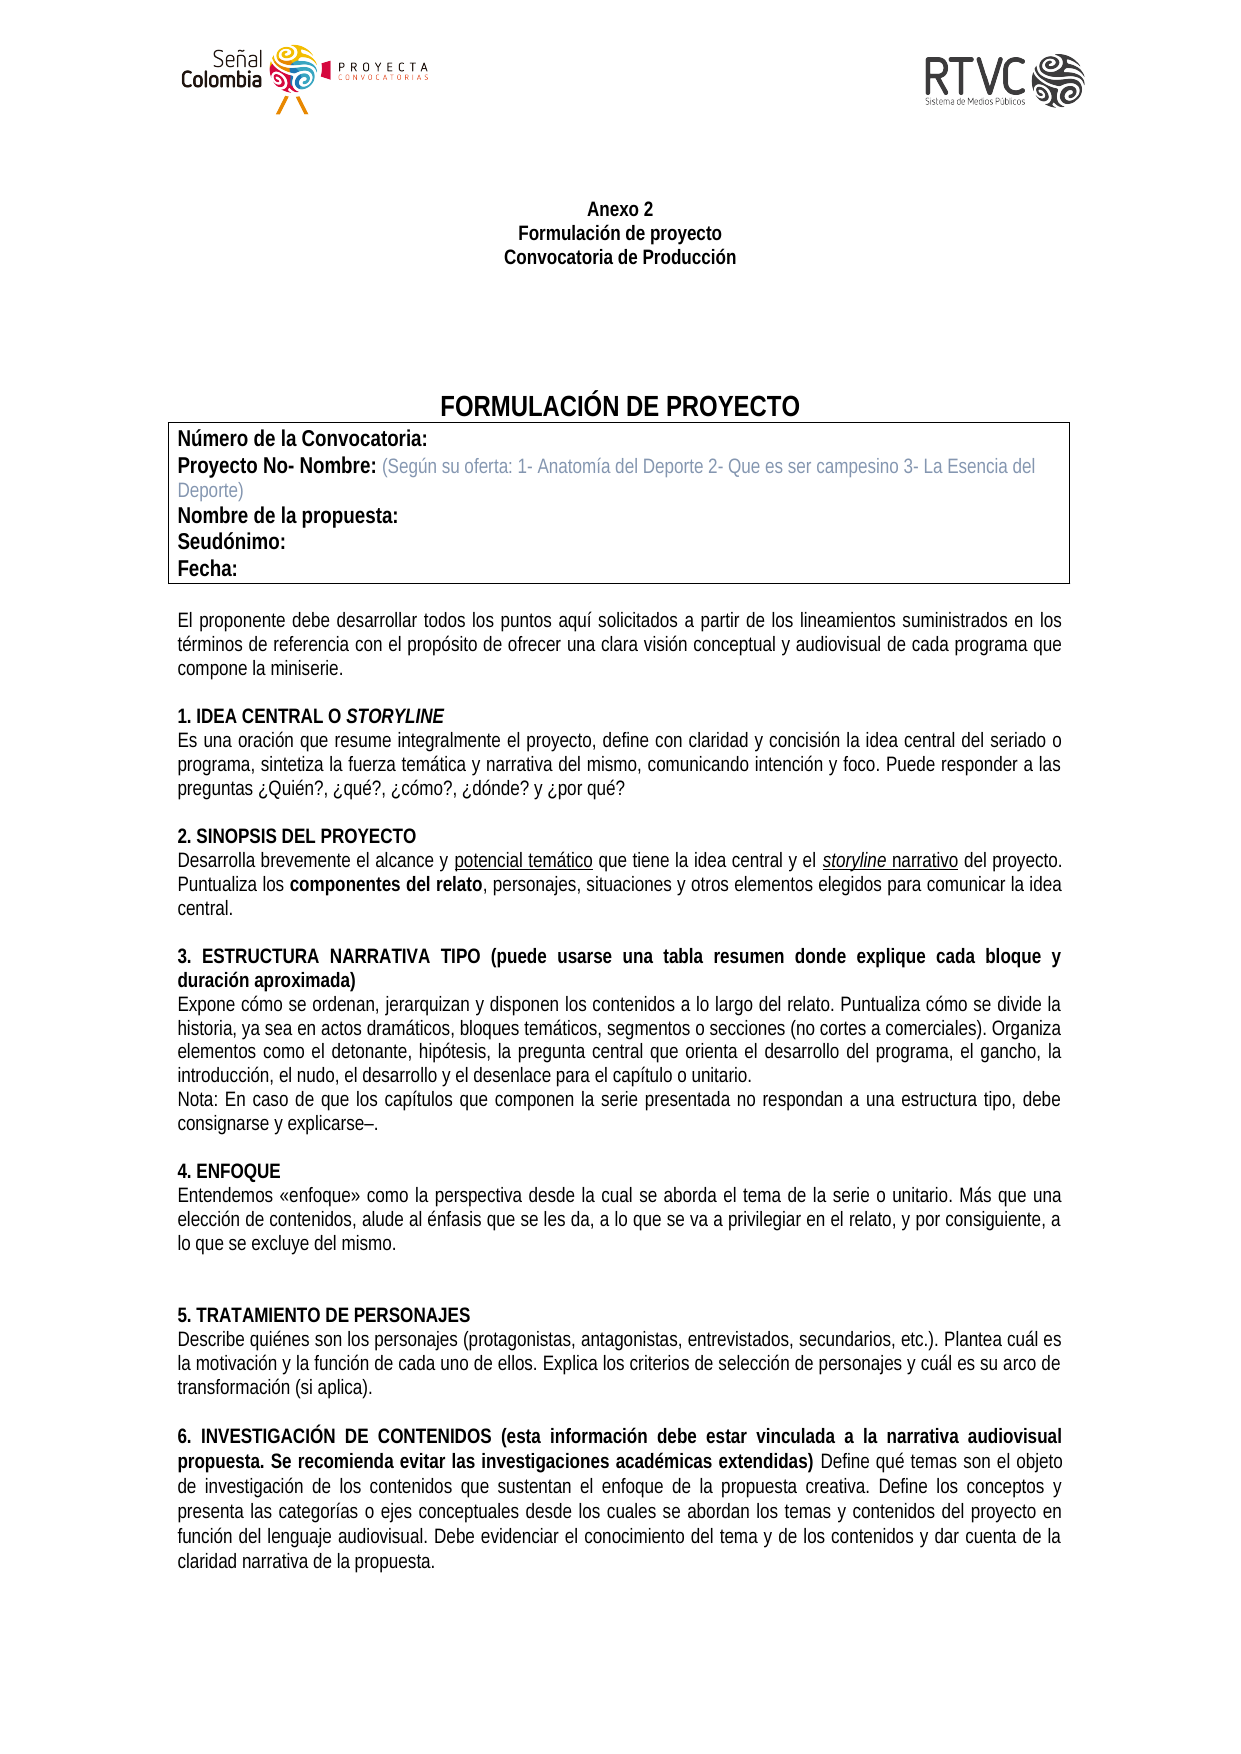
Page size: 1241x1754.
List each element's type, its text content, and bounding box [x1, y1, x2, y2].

text Desarrolla brevemente el alcance y potencial temático que tiene la idea central y el storyline narrativo del proyecto. Puntualiza los componentes del relato, personajes, situaciones y otros elementos elegidos para comunicar la idea central. [177, 848, 1063, 919]
text Describe quiénes son los personajes (protagonistas, antagonistas, entrevistados, secundarios, etc.). Plantea cuál es la motivación y la función de cada uno de ellos. Explica los criterios de selección de personajes y cuál es su arco de transformación (si aplica). [177, 1327, 1063, 1399]
picture [158, 28, 450, 132]
text 3. ESTRUCTURA NARRATIVA TIPO (puede usarse una tabla resumen donde explique cada bloque y duración aproximada) [177, 943, 1063, 991]
text Proyecto No- Nombre: (Según su oferta: 1- Anatomía del Deporte 2- Que es ser campesino 3- La Esencia del Deporte) [177, 452, 1063, 502]
text Nota: En caso de que los capítulos que componen la serie presentada no respondan a una estructura tipo, debe consignarse y explicarse–. [177, 1087, 1063, 1135]
text 6. INVESTIGACIÓN DE CONTENIDOS (esta información debe estar vinculada a la narrativa audiovisual propuesta. Se recomienda evitar las investigaciones académicas extendidas) Define qué temas son el objeto de investigación de los contenidos que sustentan el enfoque de la propuesta creativa. Define los conceptos y presenta las categorías o ejes conceptuales desde los cuales se abordan los temas y contenidos del proyecto en función del lenguaje audiovisual. Debe evidenciar el conocimiento del tema y de los contenidos y dar cuenta de la claridad narrativa de la propuesta. [177, 1423, 1063, 1573]
picture [892, 37, 1117, 122]
text Número de la Convocatoria: [169, 423, 1069, 452]
text Es una oración que resume integralmente el proyecto, define con claridad y concisión la idea central del seriado o programa, sintetiza la fuerza temática y narrativa del mismo, comunicando intención y foco. Puede responder a las preguntas ¿Quién?, ¿qué?, ¿cómo?, ¿dónde? y ¿por qué? [177, 728, 1063, 800]
text 2. SINOPSIS DEL PROYECTO [177, 824, 1063, 848]
text Nombre de la propuesta: [177, 502, 1063, 528]
text Seudónimo: [177, 528, 1063, 552]
text Expone cómo se ordenan, jerarquizan y disponen los contenidos a lo largo del relato. Puntualiza cómo se divide la historia, ya sea en actos dramáticos, bloques temáticos, segmentos o secciones (no cortes a comerciales). Organiza elementos como el detonante, hipótesis, la pregunta central que orienta el desarrollo del programa, el gancho, la introducción, el nudo, el desarrollo y el desenlace para el capítulo o unitario. [177, 991, 1063, 1087]
text Entendemos «enfoque» como la perspectiva desde la cual se aborda el tema de la serie o unitario. Más que una elección de contenidos, alude al énfasis que se les da, a lo que se va a privilegiar en el relato, y por consiguiente, a lo que se excluye del mismo. [177, 1183, 1063, 1255]
text 1. IDEA CENTRAL O STORYLINE [177, 704, 1063, 728]
text El proponente debe desarrollar todos los puntos aquí solicitados a partir de los lineamientos suministrados en los términos de referencia con el propósito de ofrecer una clara visión conceptual y audiovisual de cada programa que compone la miniserie. [177, 608, 1063, 680]
text 5. TRATAMIENTO DE PERSONAJES [177, 1303, 1063, 1327]
text 4. ENFOQUE [177, 1159, 1063, 1183]
subtitle FORMULACIÓN DE PROYECTO [177, 389, 1063, 422]
text Fecha: [169, 552, 1069, 583]
